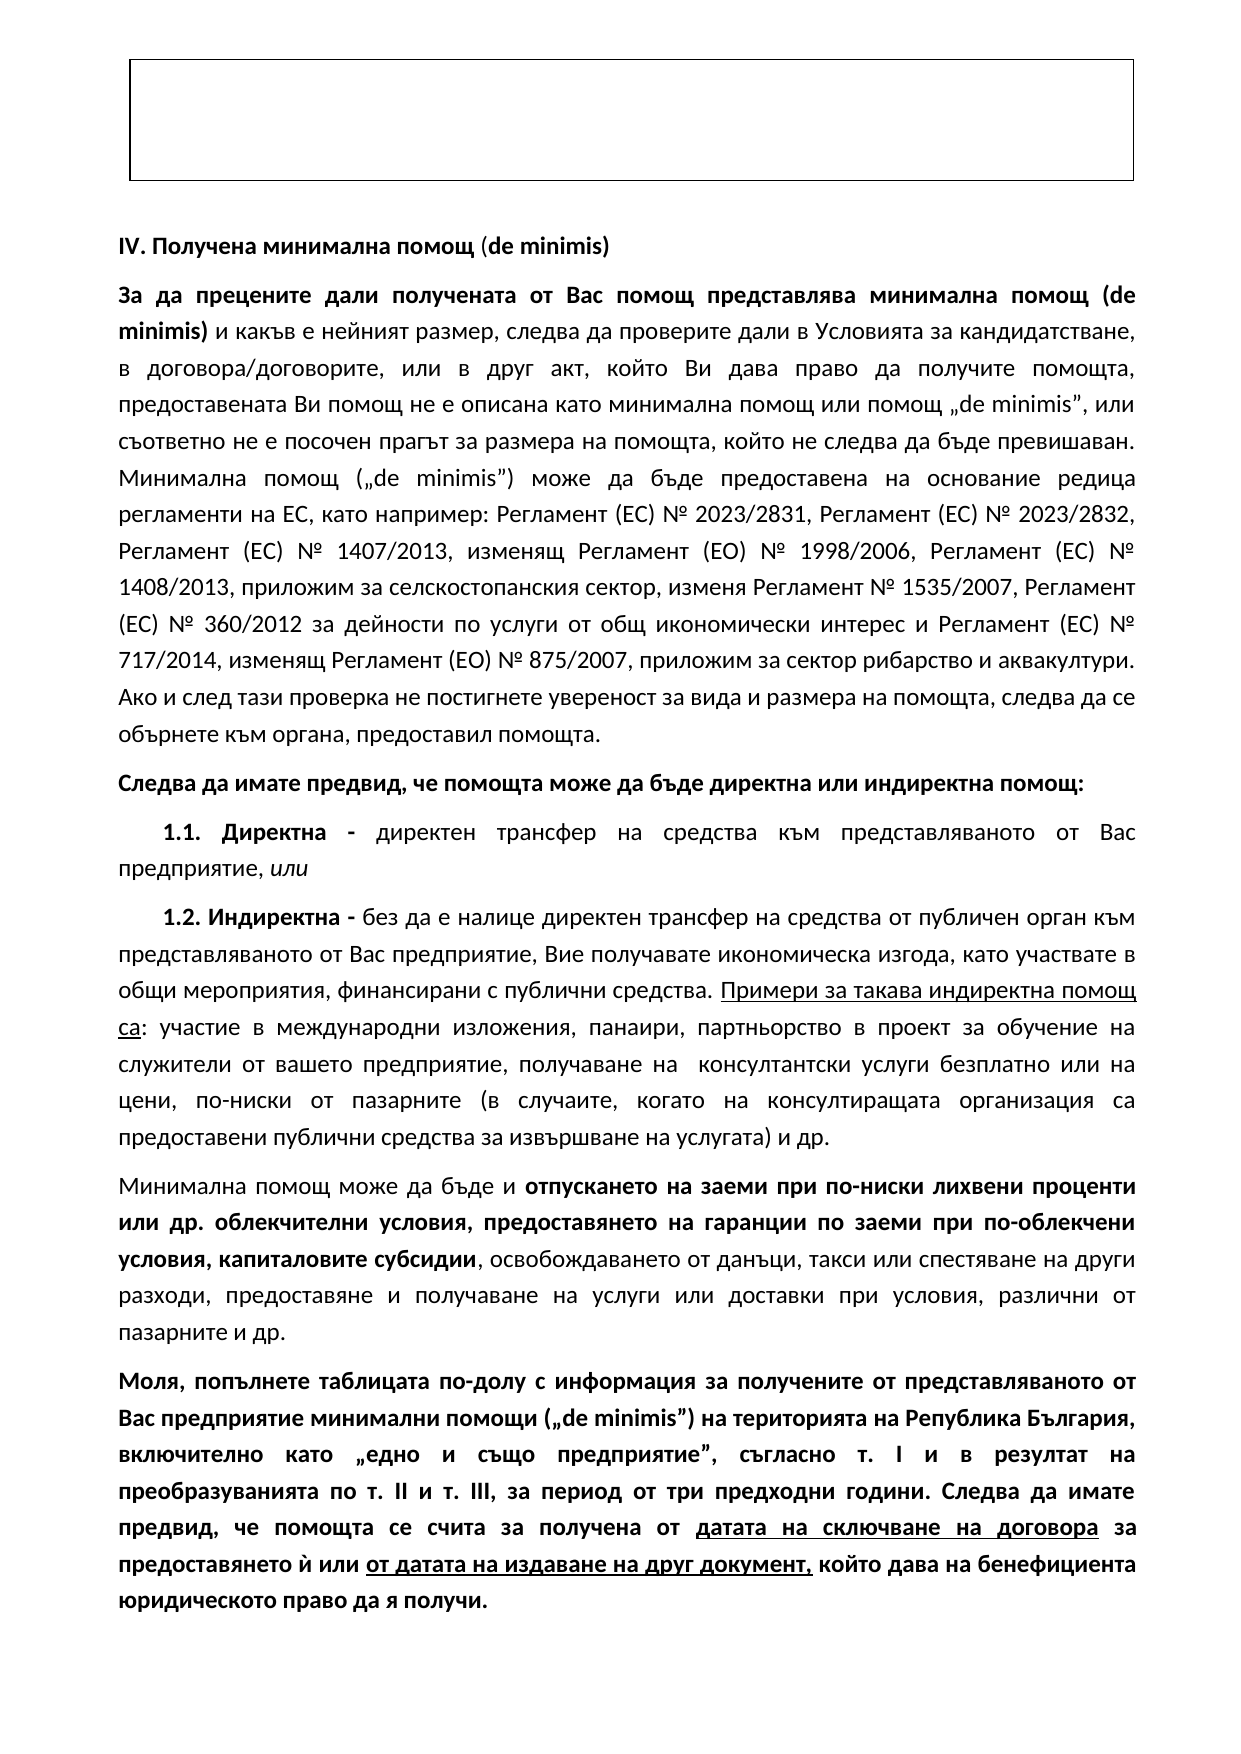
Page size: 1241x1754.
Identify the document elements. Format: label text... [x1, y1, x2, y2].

text IV. Получена минимална помощ (de minimis) [118, 230, 1137, 260]
text 1.1. Директна - директен трансфер на средства към представляваното от Вас предприятие, или [118, 816, 1137, 883]
text Моля, попълнете таблицата по-долу с информация за получените от представляваното от Вас предприятие минимални помощи („de minimis”) на територията на Република България, включително като „едно и също предприятие”, съгласно т. І и в резултат на преобразуванията по т. ІІ и т. ІІІ, за период от три предходни години. Следва да имате предвид, че помощта се счита за получена от датата на сключване на договора за предоставянето ѝ или от датата на издаване на друг документ, който дава на бенефициента юридическото право да я получи. [118, 1365, 1137, 1615]
text За да прецените дали получената от Вас помощ представлява минимална помощ (de minimis) и какъв е нейният размер, следва да проверите дали в Условията за кандидатстване, в договора/договорите, или в друг акт, който Ви дава право да получите помощта, предоставената Ви помощ не е описана като минимална помощ или помощ „de minimis”, или съответно не е посочен прагът за размера на помощта, който не следва да бъде превишаван. Минимална помощ („de minimis”) може да бъде предоставена на основание редица регламенти на ЕС, като например: Регламент (ЕС) № 2023/2831, Регламент (ЕС) № 2023/2832, Регламент (ЕС) № 1407/2013, изменящ Регламент (ЕО) № 1998/2006, Регламент (ЕС) № 1408/2013, приложим за селскостопанския сектор, изменя Регламент № 1535/2007, Регламент (ЕС) № 360/2012 за дейности по услуги от общ икономически интерес и Регламент (ЕС) № 717/2014, изменящ Регламент (ЕО) № 875/2007, приложим за сектор рибарство и аквакултури. Ако и след тази проверка не постигнете увереност за вида и размера на помощта, следва да се обърнете към органа, предоставил помощта. [118, 279, 1137, 748]
text Минимална помощ може да бъде и отпускането на заеми при по-ниски лихвени проценти или др. облекчителни условия, предоставянето на гаранции по заеми при по-облекчени условия, капиталовите субсидии, освобождаването от данъци, такси или спестяване на други разходи, предоставяне и получаване на услуги или доставки при условия, различни от пазарните и др. [118, 1170, 1137, 1347]
text Следва да имате предвид, че помощта може да бъде директна или индиректна помощ: [118, 767, 1137, 797]
text 1.2. Индиректна - без да е налице директен трансфер на средства от публичен орган към представляваното от Вас предприятие, Вие получавате икономическа изгода, като участвате в общи мероприятия, финансирани с публични средства. Примери за такава индиректна помощ са: участие в международни изложения, панаири, партньорство в проект за обучение на служители от вашето предприятие, получаване на консултантски услуги безплатно или на цени, по-ниски от пазарните (в случаите, когато на консултиращата организация са предоставени публични средства за извършване на услугата) и др. [118, 901, 1137, 1151]
table_header [131, 60, 1133, 180]
